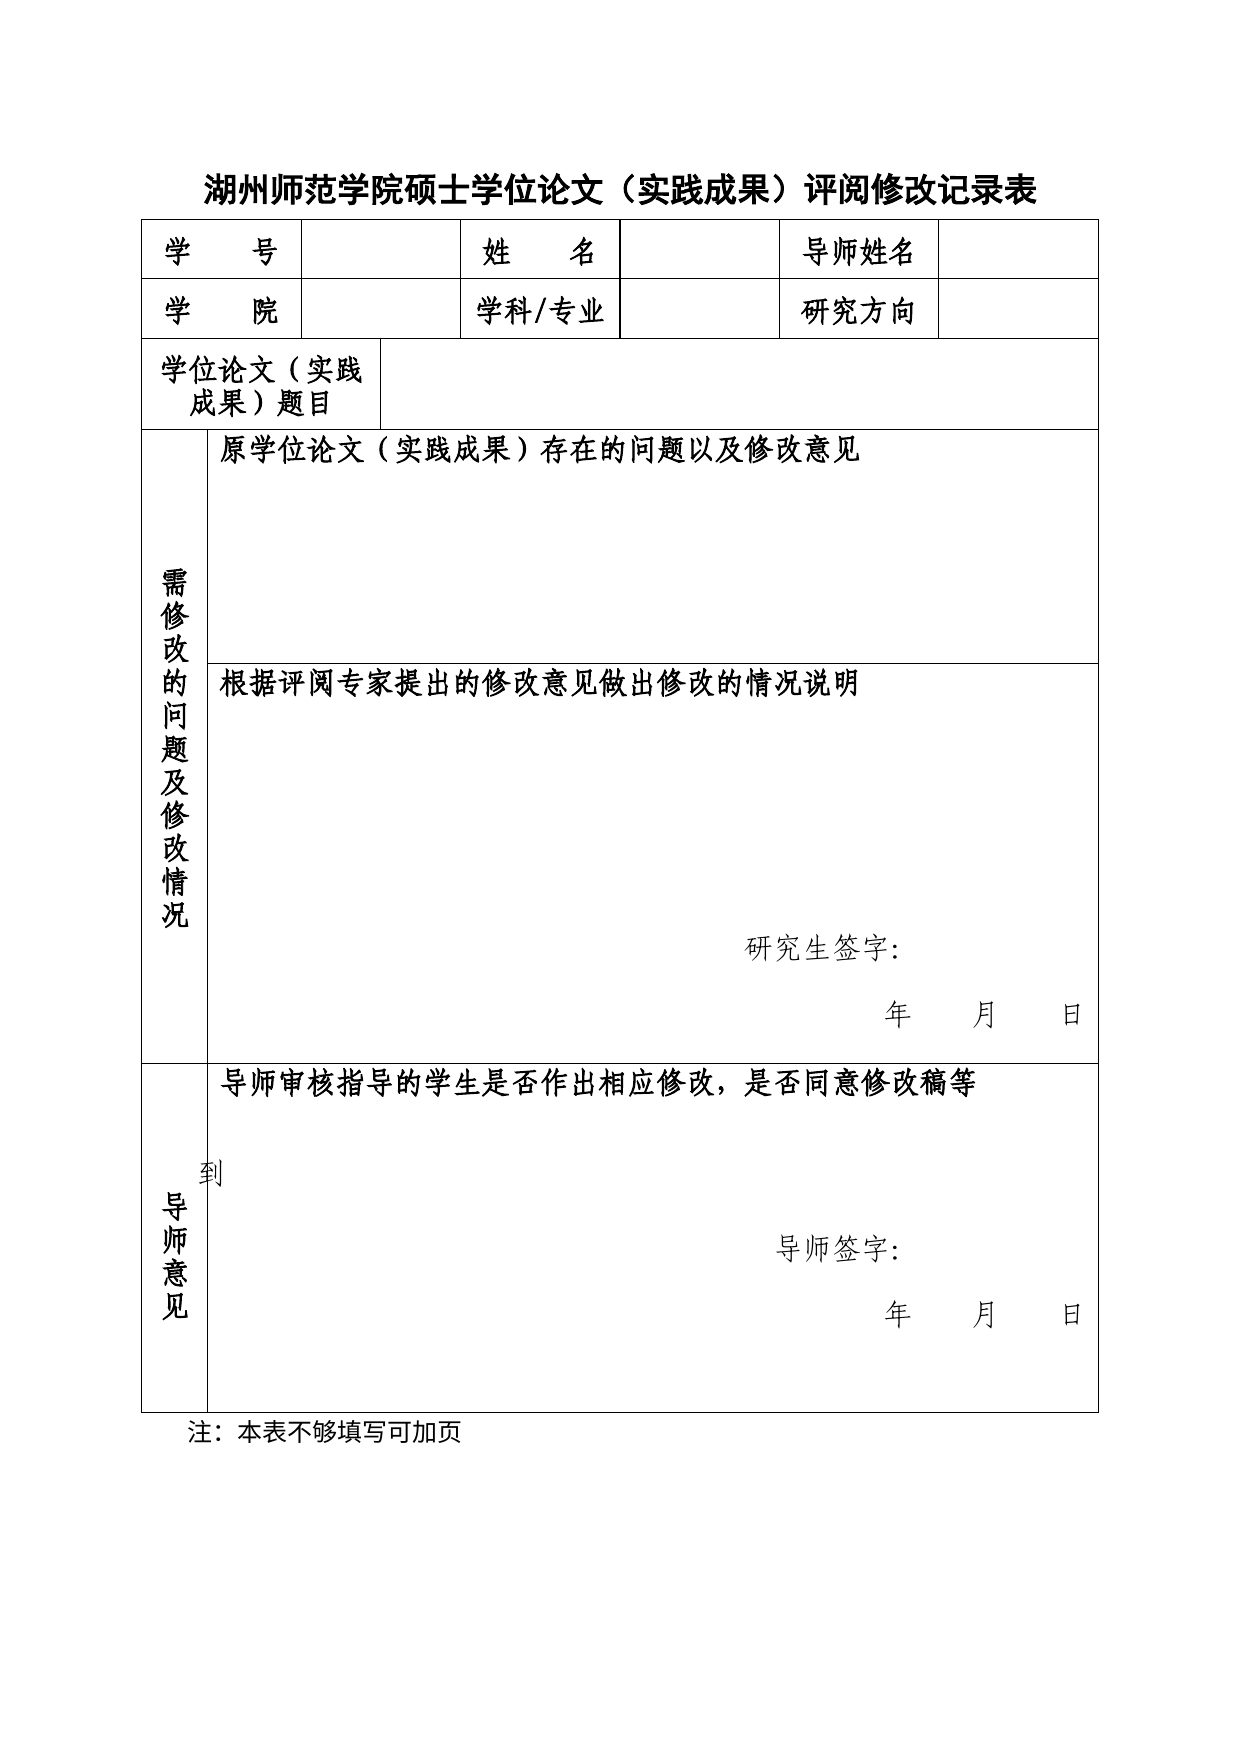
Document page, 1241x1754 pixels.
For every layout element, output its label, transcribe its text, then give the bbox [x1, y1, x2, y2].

table_cell 原学位论文（实践成果）存在的问题以及修改意见 [208, 430, 1098, 663]
table_cell [621, 279, 779, 337]
table_cell 到导师意见 [142, 1064, 207, 1412]
table_header 姓 名 [461, 220, 619, 278]
table_cell 需修改的问题及修改情况 [142, 430, 207, 1063]
table_cell 研究方向 [780, 279, 938, 337]
table_cell 根据评阅专家提出的修改意见做出修改的情况说明 研究生签字： 年 月 日 [208, 664, 1098, 1063]
table_cell [381, 339, 1098, 429]
table_cell [302, 279, 460, 337]
table_cell 学科/专业 [461, 279, 619, 337]
table_header 导师姓名 [780, 220, 938, 278]
table_header [302, 220, 460, 278]
table_cell 学位论文（实践成果）题目 [142, 339, 380, 429]
table_header [621, 220, 779, 278]
text 注：本表不够填写可加页 [187, 1413, 1053, 1449]
table_cell 学 院 [142, 279, 301, 337]
table_header [939, 220, 1098, 278]
table_cell 导师审核指导的学生是否作出相应修改，是否同意修改稿等 导师签字： 年 月 日 [208, 1064, 1098, 1412]
table_header 学 号 [142, 220, 301, 278]
table_cell [939, 279, 1098, 337]
text 湖州师范学院硕士学位论文（实践成果）评阅修改记录表 [187, 154, 1053, 219]
